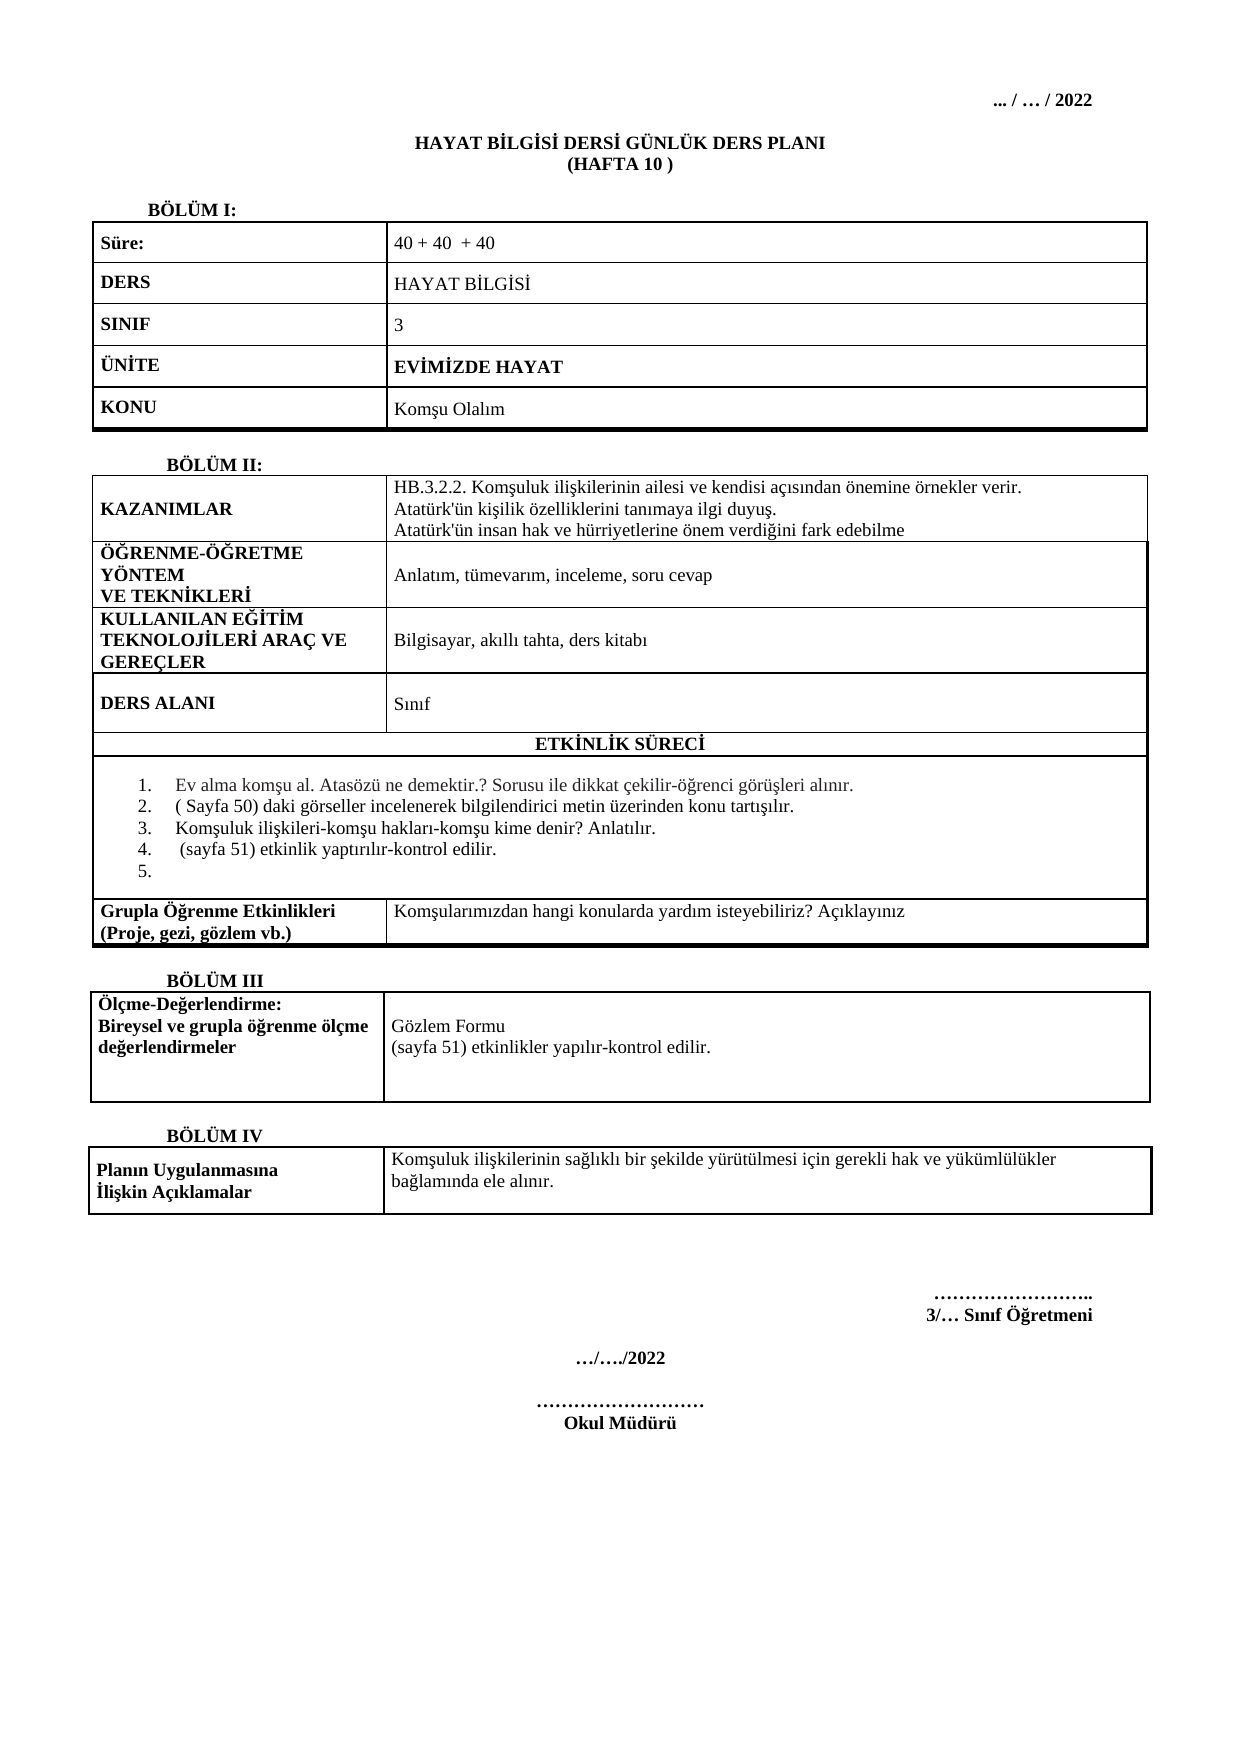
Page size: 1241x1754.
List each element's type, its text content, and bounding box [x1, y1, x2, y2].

table_cell ÖĞRENME-ÖĞRETME YÖNTEM VE TEKNİKLERİ [93, 542, 386, 607]
table_cell DERS ALANI [94, 674, 386, 732]
table_cell Komşu Olalım [388, 388, 1146, 427]
table_cell KULLANILAN EĞİTİM TEKNOLOJİLERİ ARAÇ VE GEREÇLER [93, 608, 386, 672]
subtitle BÖLÜM III [148, 969, 1092, 991]
table_cell ÜNİTE [94, 346, 386, 386]
text …………………….. [148, 1282, 1092, 1304]
table_cell ETKİNLİK SÜRECİ [94, 733, 1146, 755]
table_header KAZANIMLAR [93, 476, 386, 541]
text BÖLÜM II: [148, 453, 1092, 475]
text Okul Müdürü [148, 1412, 1092, 1433]
table_cell Ev alma komşu al. Atasözü ne demektir.? Sorusu ile dikkat çekilir-öğrenci görüşleri alınır. ( Sayfa 50) daki görseller incelenerek bilgilendirici metin üzerinden konu tartışılır. Komşuluk ilişkileri-komşu hakları-komşu kime denir? Anlatılır. (sayfa 51) etkinlik yaptırılır-kontrol edilir. [94, 757, 1146, 898]
text ... / … / 2022 [148, 89, 1092, 110]
table_cell 3 [388, 304, 1146, 344]
table_cell SINIF [94, 304, 386, 344]
table_cell Anlatım, tümevarım, inceleme, soru cevap [387, 542, 1146, 607]
table_cell HAYAT BİLGİSİ [388, 263, 1146, 303]
table_header Gözlem Formu (sayfa 51) etkinlikler yapılır-kontrol edilir. [385, 993, 1149, 1101]
table_header Planın Uygulanmasına İlişkin Açıklamalar [90, 1148, 383, 1213]
table_header HB.3.2.2. Komşuluk ilişkilerinin ailesi ve kendisi açısından önemine örnekler verir. Atatürk'ün kişilik özelliklerini tanımaya ilgi duyuş. Atatürk'ün insan hak ve hürriyetlerine önem verdiğini fark edebilme [387, 476, 1147, 541]
table_cell Grupla Öğrenme Etkinlikleri (Proje, gezi, gözlem vb.) [94, 900, 386, 943]
text HAYAT BİLGİSİ DERSİ GÜNLÜK DERS PLANI [148, 132, 1092, 153]
table_cell EVİMİZDE HAYAT [388, 346, 1146, 386]
text BÖLÜM I: [148, 199, 1092, 221]
table_header Süre: [94, 223, 386, 262]
text 3/… Sınıf Öğretmeni [148, 1304, 1092, 1325]
table_cell Komşularımızdan hangi konularda yardım isteyebiliriz? Açıklayınız [387, 900, 1146, 943]
text ……………………… [148, 1390, 1092, 1412]
table_header Ölçme-Değerlendirme: Bireysel ve grupla öğrenme ölçme değerlendirmeler [92, 993, 383, 1101]
table_header 40 + 40 + 40 [388, 223, 1146, 262]
text …/…./2022 [148, 1347, 1092, 1368]
table_header Komşuluk ilişkilerinin sağlıklı bir şekilde yürütülmesi için gerekli hak ve yükümlülükler bağlamında ele alınır. [385, 1148, 1150, 1213]
table_cell Sınıf [387, 674, 1146, 732]
text (HAFTA 10 ) [148, 153, 1092, 175]
subtitle BÖLÜM IV [148, 1124, 1092, 1146]
table_cell Bilgisayar, akıllı tahta, ders kitabı [387, 608, 1146, 672]
table_cell KONU [94, 388, 386, 427]
table_cell DERS [94, 263, 386, 303]
